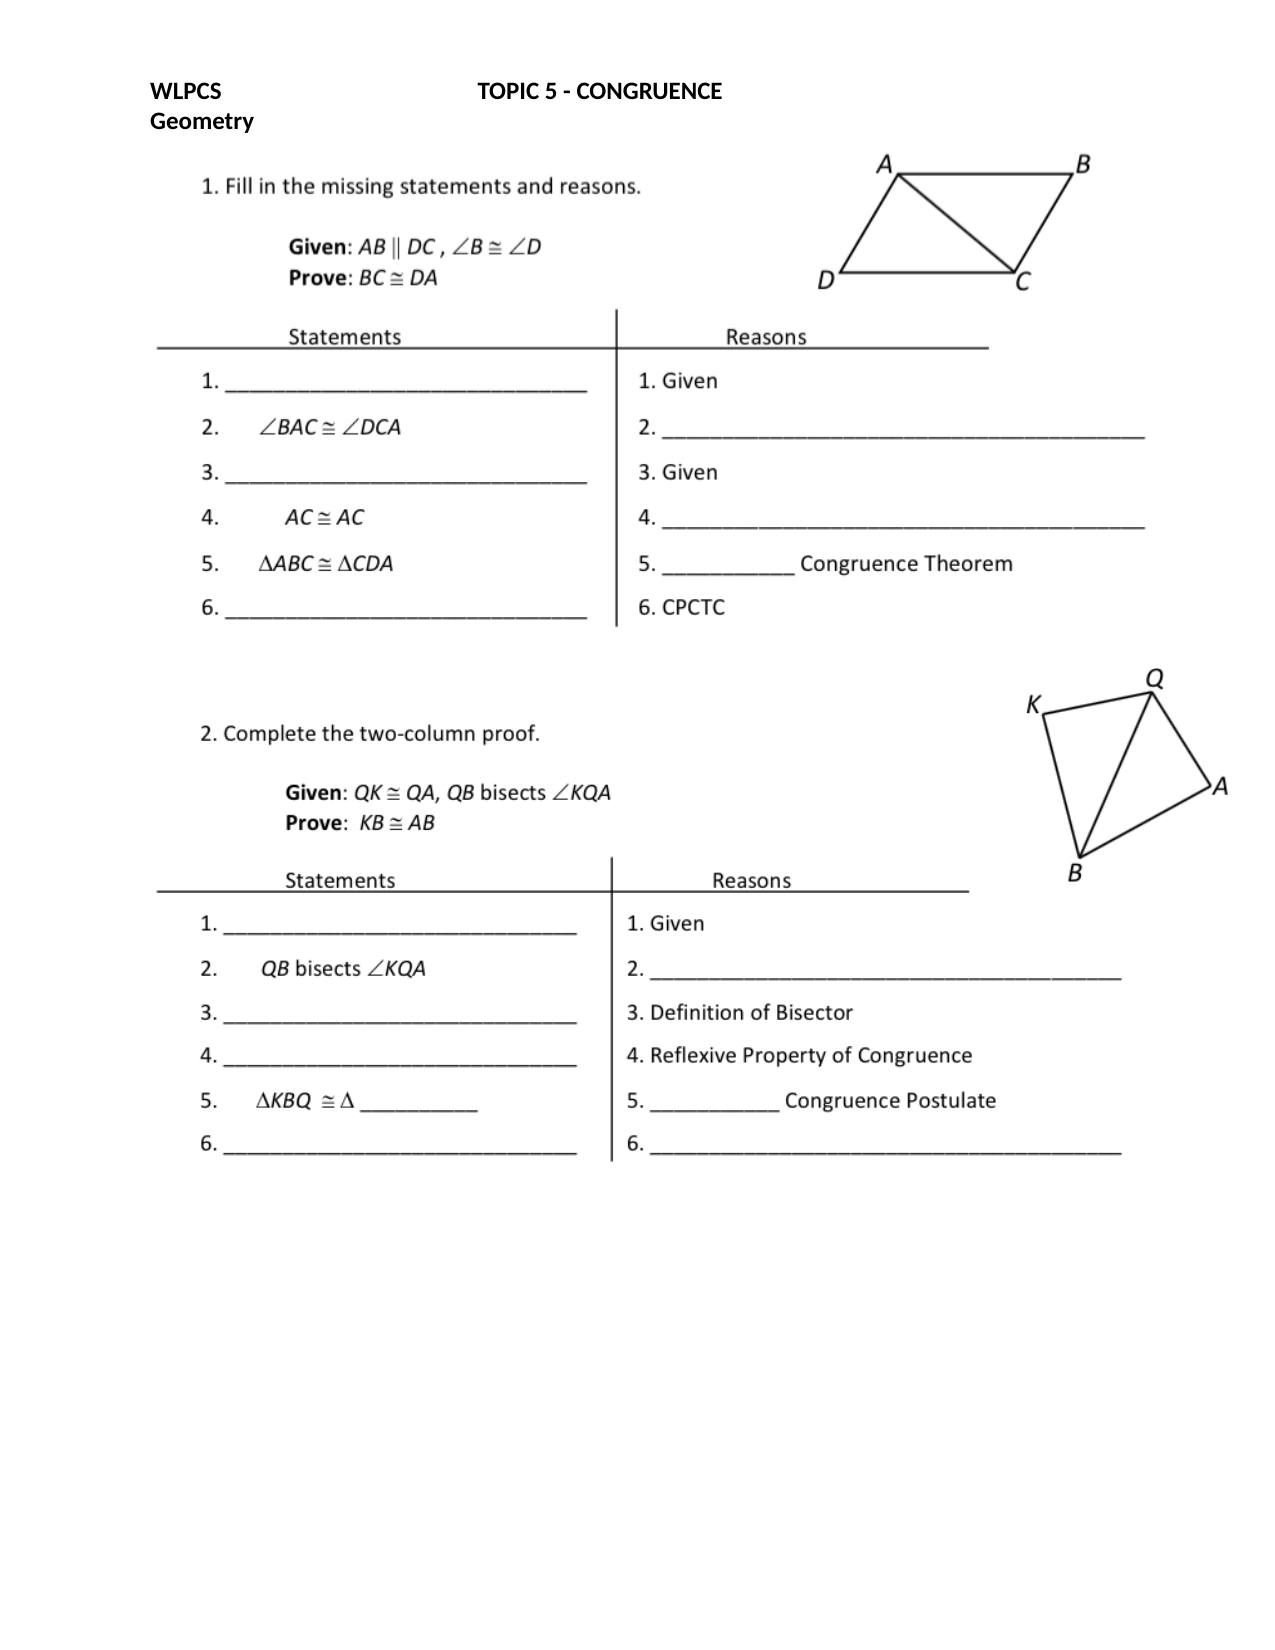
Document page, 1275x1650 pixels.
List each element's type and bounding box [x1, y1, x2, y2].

picture [150, 150, 1155, 638]
picture [150, 668, 1248, 1182]
